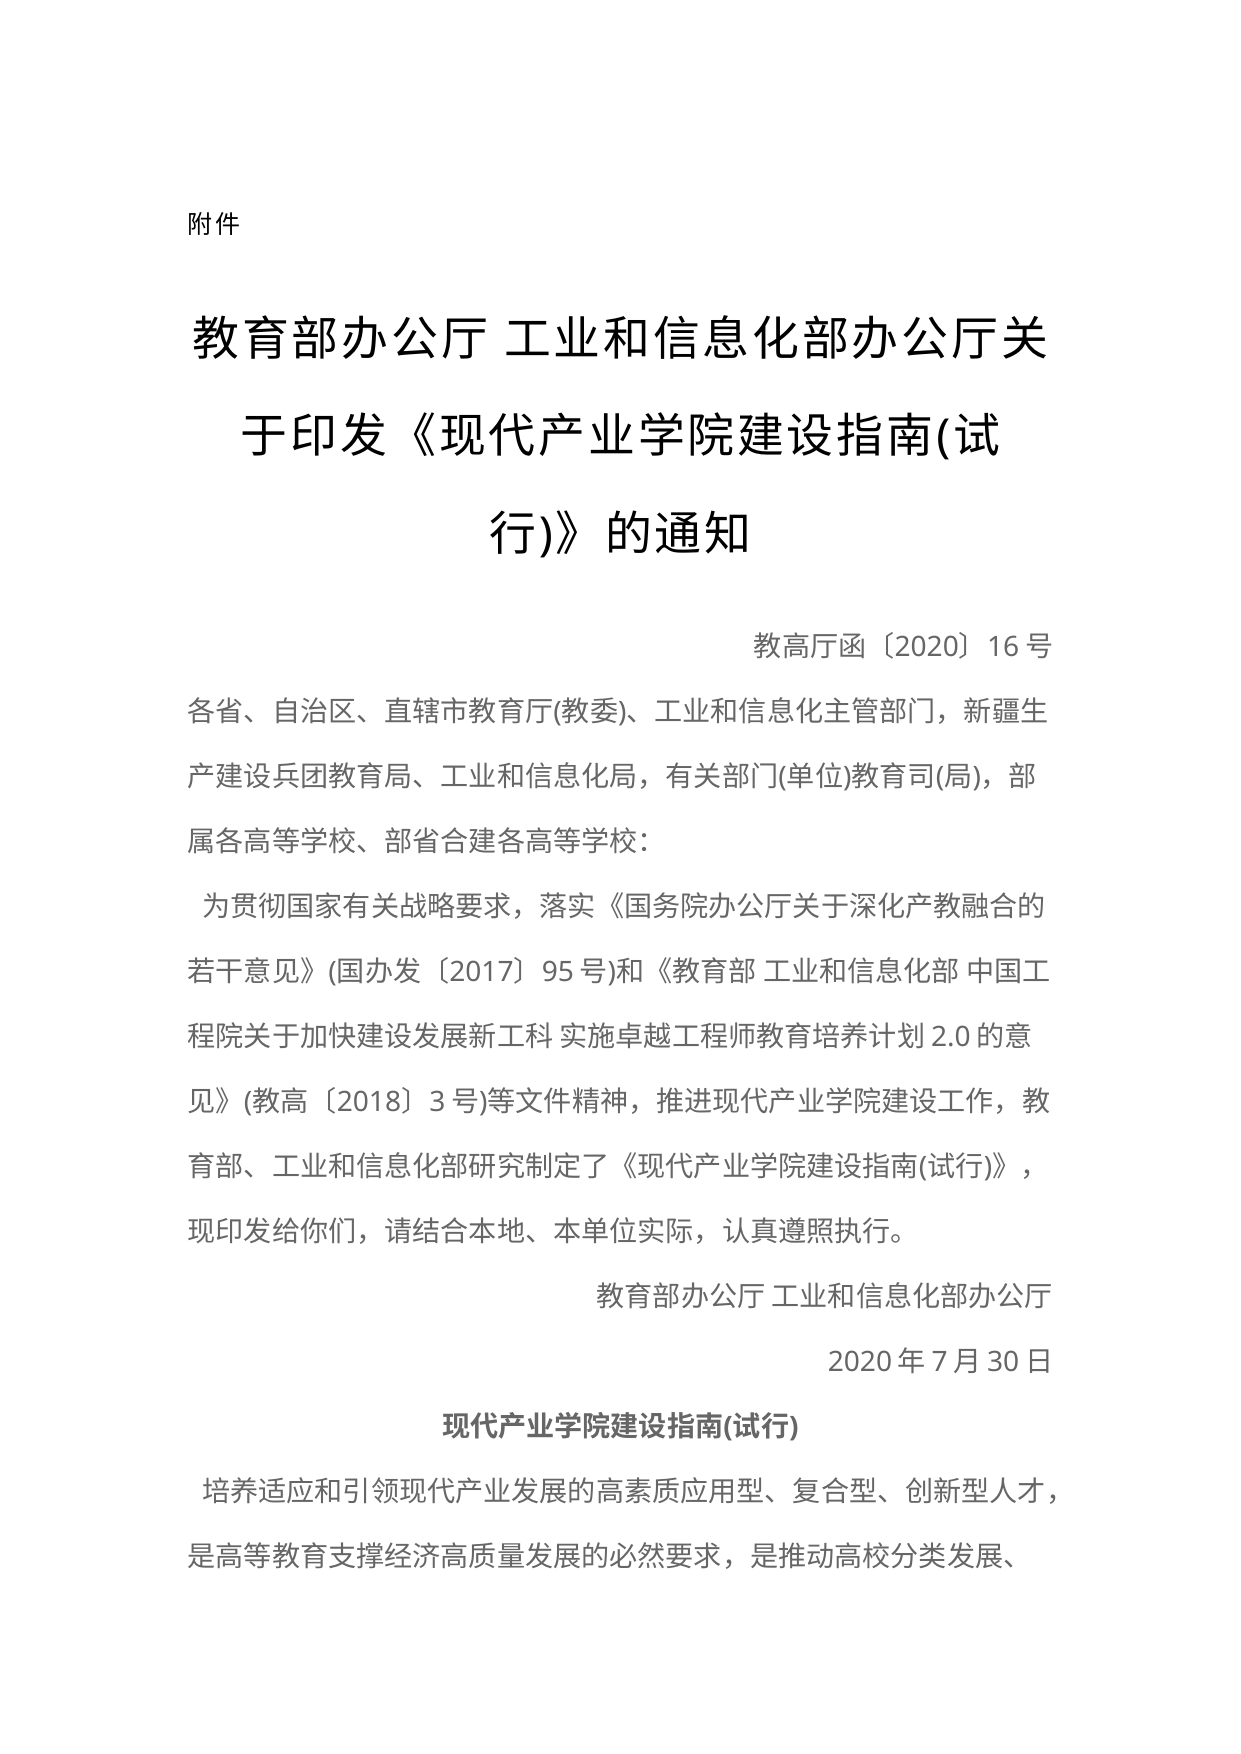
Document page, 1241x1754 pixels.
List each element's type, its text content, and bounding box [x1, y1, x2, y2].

text 附件 [187, 192, 1053, 257]
text 教高厅函〔2020〕16号 [187, 611, 1053, 676]
text 为贯彻国家有关战略要求，落实《国务院办公厅关于深化产教融合的若干意见》(国办发〔2017〕95号)和《教育部 工业和信息化部 中国工程院关于加快建设发展新工科 实施卓越工程师教育培养计划2.0的意见》(教高〔2018〕3号)等文件精神，推进现代产业学院建设工作，教育部、工业和信息化部研究制定了《现代产业学院建设指南(试行)》，现印发给你们，请结合本地、本单位实际，认真遵照执行。 [187, 871, 1053, 1261]
text 教育部办公厅 工业和信息化部办公厅 [187, 1261, 1053, 1326]
text 教育部办公厅 工业和信息化部办公厅关于印发《现代产业学院建设指南(试行)》的通知 [187, 286, 1053, 579]
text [187, 1456, 1053, 1586]
text 现代产业学院建设指南(试行) [187, 1391, 1053, 1456]
text 各省、自治区、直辖市教育厅(教委)、工业和信息化主管部门，新疆生产建设兵团教育局、工业和信息化局，有关部门(单位)教育司(局)，部属各高等学校、部省合建各高等学校： [187, 676, 1053, 871]
text 2020年7月30日 [187, 1326, 1053, 1391]
